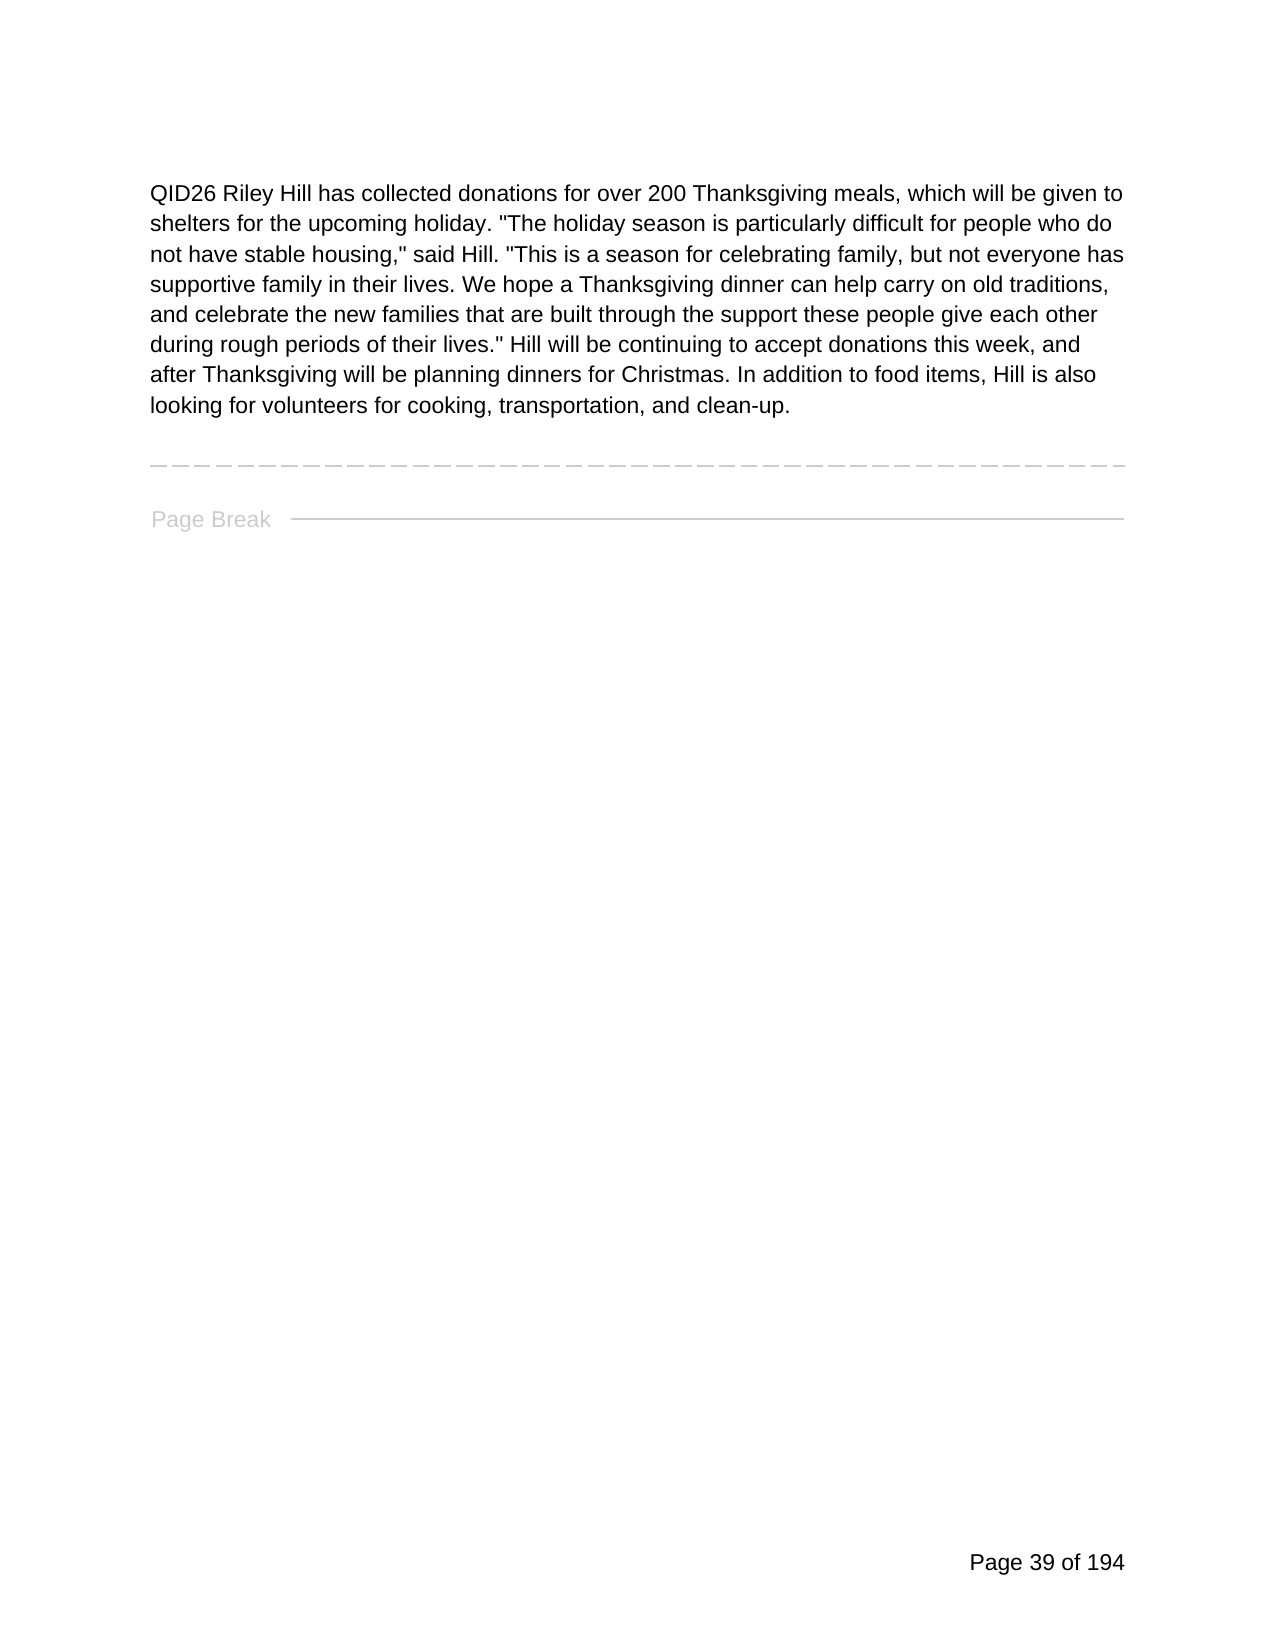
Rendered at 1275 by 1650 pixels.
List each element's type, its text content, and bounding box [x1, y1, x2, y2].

table_header [290, 506, 1125, 546]
table_header Page Break [150, 506, 290, 546]
text QID26 Riley Hill has collected donations for over 200 Thanksgiving meals, which will be given to shelters for the upcoming holiday. "The holiday season is particularly difficult for people who do not have stable housing," said Hill. "This is a season for celebrating family, but not everyone has supportive family in their lives. We hope a Thanksgiving dinner can help carry on old traditions, and celebrate the new families that are built through the support these people give each other during rough periods of their lives." Hill will be continuing to accept donations this week, and after Thanksgiving will be planning dinners for Christmas. In addition to food items, Hill is also looking for volunteers for cooking, transportation, and clean-up. [150, 180, 1125, 418]
